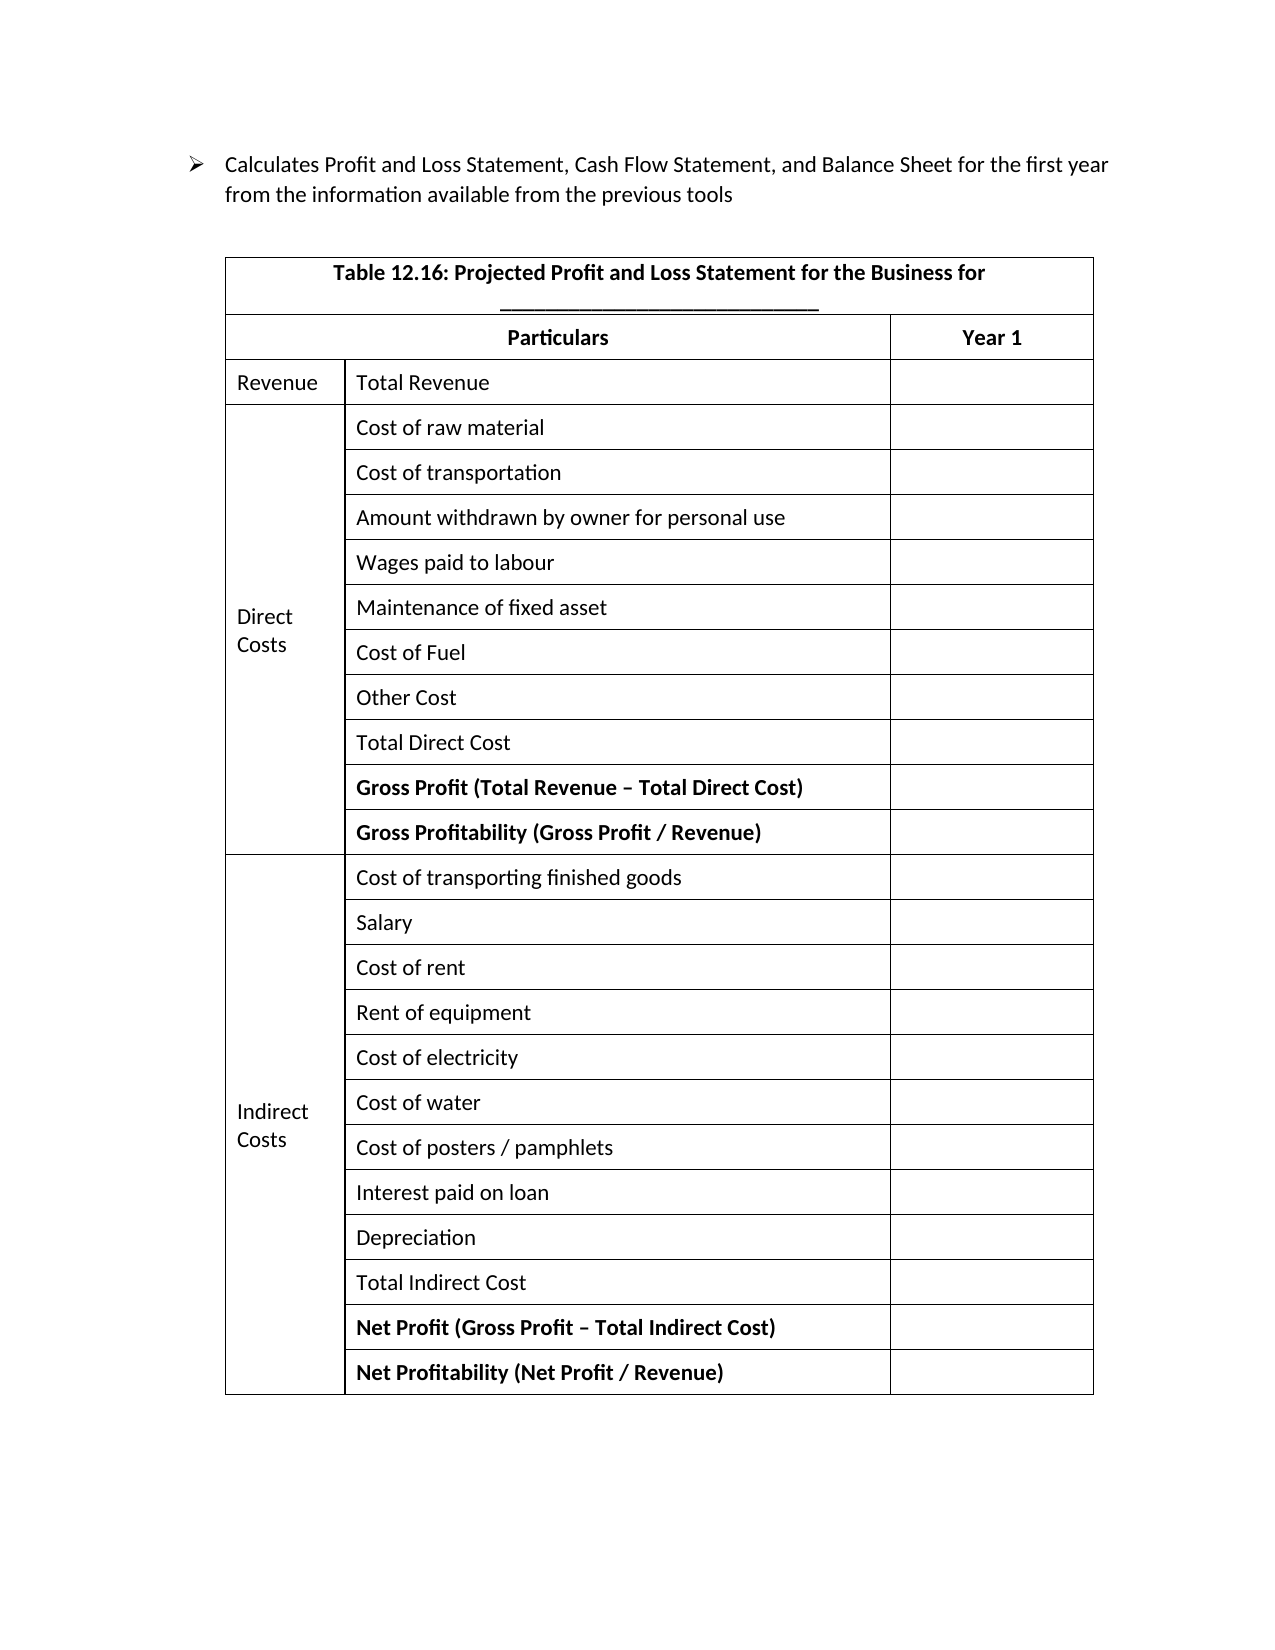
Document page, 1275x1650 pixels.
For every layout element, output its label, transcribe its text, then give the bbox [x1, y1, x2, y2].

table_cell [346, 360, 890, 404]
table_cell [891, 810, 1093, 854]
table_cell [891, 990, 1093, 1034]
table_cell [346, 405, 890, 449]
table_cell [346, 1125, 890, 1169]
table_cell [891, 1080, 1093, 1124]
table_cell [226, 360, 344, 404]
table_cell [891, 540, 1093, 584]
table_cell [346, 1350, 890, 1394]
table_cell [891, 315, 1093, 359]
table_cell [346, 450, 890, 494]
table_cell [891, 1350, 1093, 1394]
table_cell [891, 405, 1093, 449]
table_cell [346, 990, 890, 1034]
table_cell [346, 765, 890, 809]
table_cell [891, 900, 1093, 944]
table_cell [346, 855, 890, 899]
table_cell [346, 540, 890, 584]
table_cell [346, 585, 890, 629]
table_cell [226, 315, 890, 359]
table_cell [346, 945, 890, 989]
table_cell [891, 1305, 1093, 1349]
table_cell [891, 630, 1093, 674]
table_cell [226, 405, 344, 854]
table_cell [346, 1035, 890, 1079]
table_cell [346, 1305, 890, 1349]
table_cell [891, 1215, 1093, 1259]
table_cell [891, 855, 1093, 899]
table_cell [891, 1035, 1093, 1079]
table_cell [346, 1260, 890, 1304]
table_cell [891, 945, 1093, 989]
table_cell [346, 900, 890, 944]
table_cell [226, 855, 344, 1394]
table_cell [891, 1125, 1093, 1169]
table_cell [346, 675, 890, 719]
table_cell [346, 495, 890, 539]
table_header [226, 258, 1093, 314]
list Calculates Profit and Loss Statement, Cash Flow Statement, and Balance Sheet for the first year from the information available from the previous tools [187, 150, 1125, 208]
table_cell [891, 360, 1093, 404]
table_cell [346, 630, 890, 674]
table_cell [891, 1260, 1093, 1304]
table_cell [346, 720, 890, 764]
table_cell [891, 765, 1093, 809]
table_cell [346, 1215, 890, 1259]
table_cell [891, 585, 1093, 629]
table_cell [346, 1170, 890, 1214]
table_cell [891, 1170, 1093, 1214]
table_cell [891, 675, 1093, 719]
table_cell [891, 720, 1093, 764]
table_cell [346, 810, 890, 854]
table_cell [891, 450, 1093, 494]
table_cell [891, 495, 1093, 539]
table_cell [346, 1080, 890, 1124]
